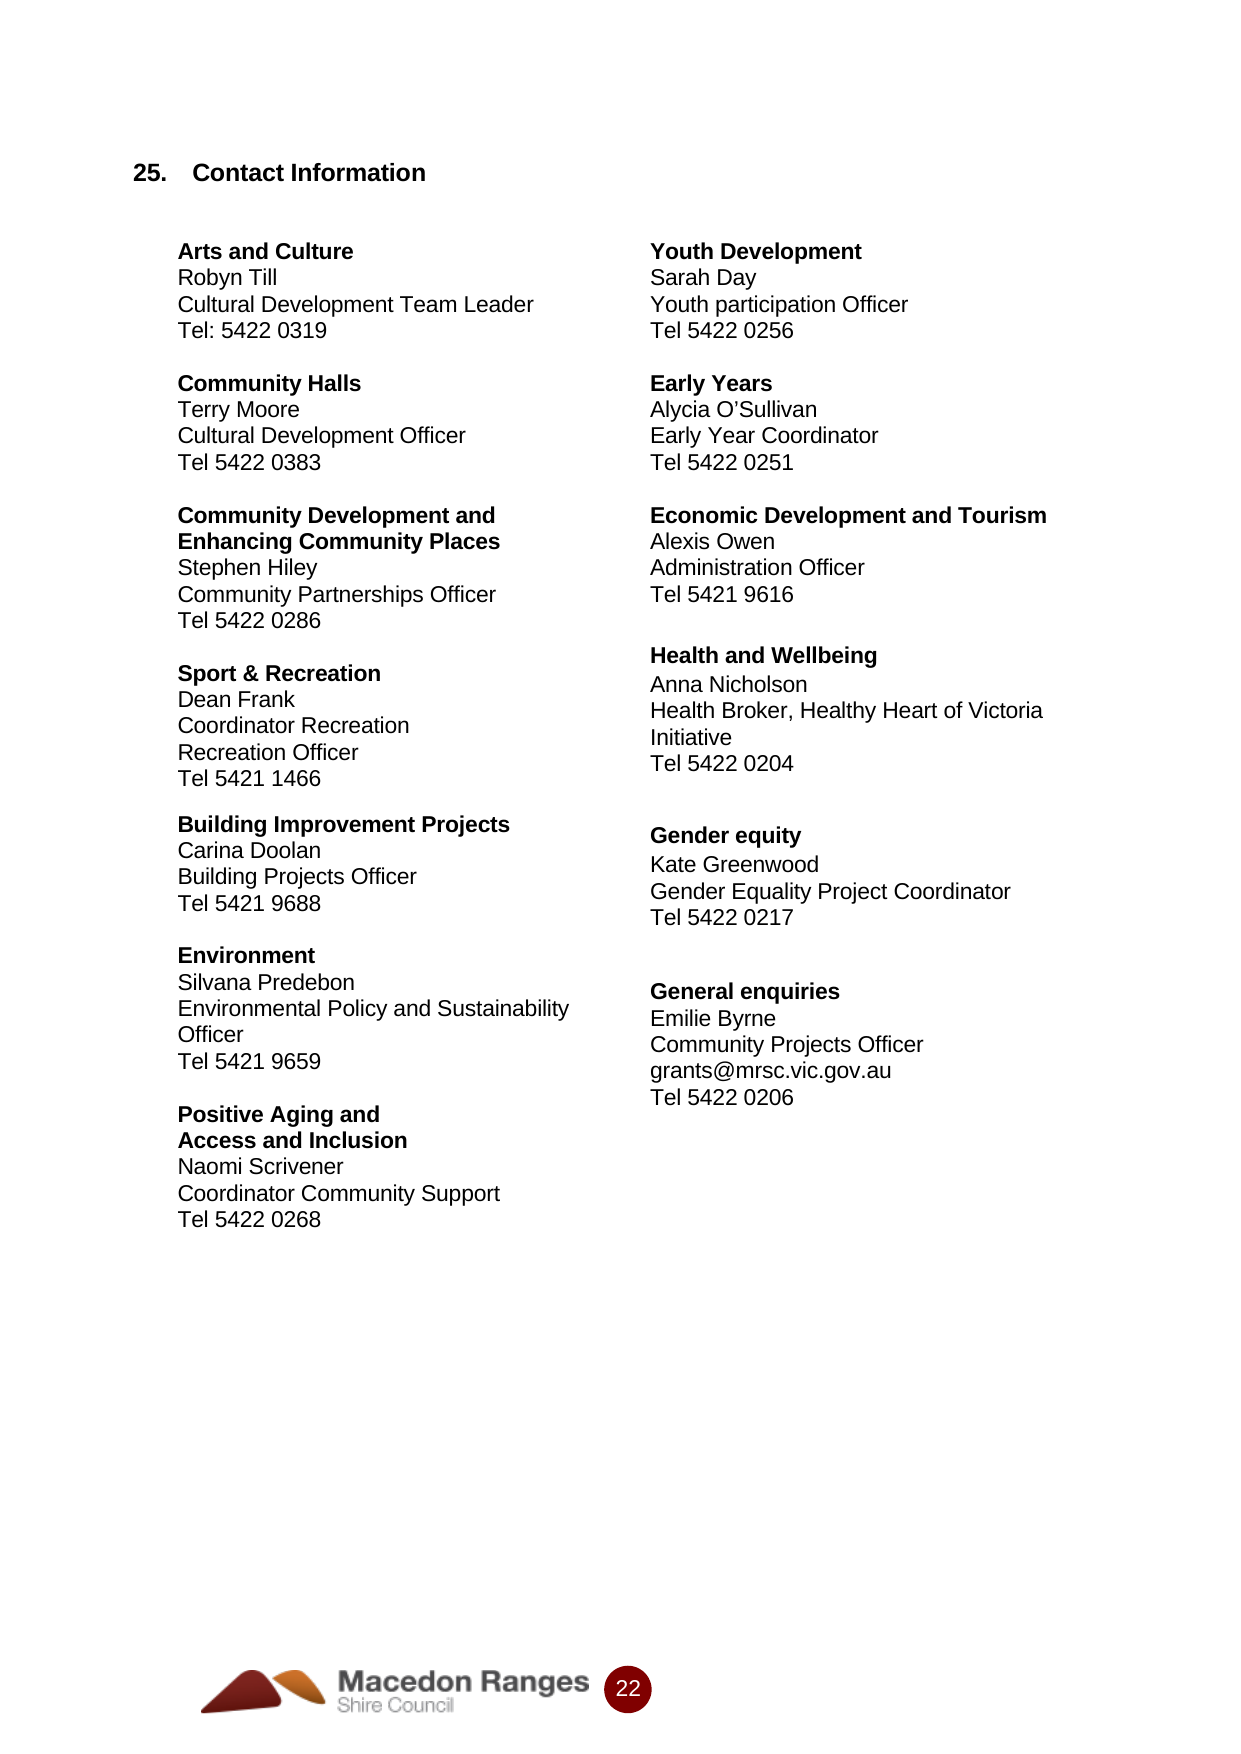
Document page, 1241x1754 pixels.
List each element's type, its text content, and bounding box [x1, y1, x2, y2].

text Kate Greenwood [650, 851, 1123, 878]
text Stephen Hiley [177, 554, 576, 581]
text Tel 5422 0251 [650, 449, 1123, 475]
text Building Improvement Projects [177, 811, 576, 837]
text Community Partnerships Officer [177, 581, 576, 607]
text General enquiries [650, 978, 1123, 1004]
text Emilie Byrne [650, 1004, 1123, 1031]
text Tel 5422 0256 [650, 317, 1123, 343]
text Early Years [650, 370, 1123, 396]
text Community Halls [177, 370, 576, 396]
text Robyn Till [177, 264, 576, 291]
text Silvana Predebon [177, 969, 576, 995]
text Administration Officer [650, 554, 1123, 581]
text grants@mrsc.vic.gov.au [650, 1057, 1123, 1084]
text Gender equity [650, 814, 1123, 851]
text Alexis Owen [650, 528, 1123, 554]
text Dean Frank Coordinator Recreation [177, 686, 576, 739]
text Arts and Culture [177, 238, 576, 264]
text Cultural Development Team Leader [177, 291, 576, 317]
text Tel 5421 1466 [177, 765, 576, 811]
text Health and Wellbeing [650, 633, 1123, 671]
text Building Projects Officer [177, 863, 576, 890]
subtitle Contact Information [133, 158, 1123, 187]
text Health Broker, Healthy Heart of Victoria Initiative [650, 697, 1123, 750]
text Gender Equality Project Coordinator [650, 878, 1123, 904]
text Cultural Development Officer [177, 422, 576, 449]
text Sarah Day [650, 264, 1123, 291]
text Sport & Recreation [177, 660, 576, 686]
text Terry Moore [177, 396, 576, 422]
text Tel 5421 9659 [177, 1048, 576, 1074]
text Community Projects Officer [650, 1031, 1123, 1057]
text Tel 5421 9688 [177, 890, 576, 916]
picture [201, 1670, 589, 1715]
text Tel 5422 0204 [650, 750, 1123, 776]
text Anna Nicholson [650, 671, 1123, 697]
text Tel 5422 0383 [177, 449, 576, 475]
text Tel: 5422 0319 [177, 317, 576, 343]
text Environment [177, 942, 576, 969]
text Tel 5421 9616 [650, 581, 1123, 607]
text Youth Development [650, 238, 1123, 264]
text Early Year Coordinator [650, 422, 1123, 449]
text Access and Inclusion Naomi Scrivener Coordinator Community Support Tel 5422 0268 [177, 1127, 576, 1232]
text Economic Development and Tourism [650, 502, 1123, 528]
text Recreation Officer [177, 739, 576, 765]
text Alycia O’Sullivan [650, 396, 1123, 422]
text Community Development and Enhancing Community Places [177, 502, 576, 554]
text Positive Aging and [177, 1101, 576, 1127]
text Environmental Policy and Sustainability Officer [177, 995, 576, 1048]
text Tel 5422 0217 [650, 904, 1123, 930]
text Tel 5422 0206 [650, 1084, 1123, 1110]
text Carina Doolan [177, 837, 576, 863]
text Youth participation Officer [650, 291, 1123, 317]
text Tel 5422 0286 [177, 607, 576, 633]
